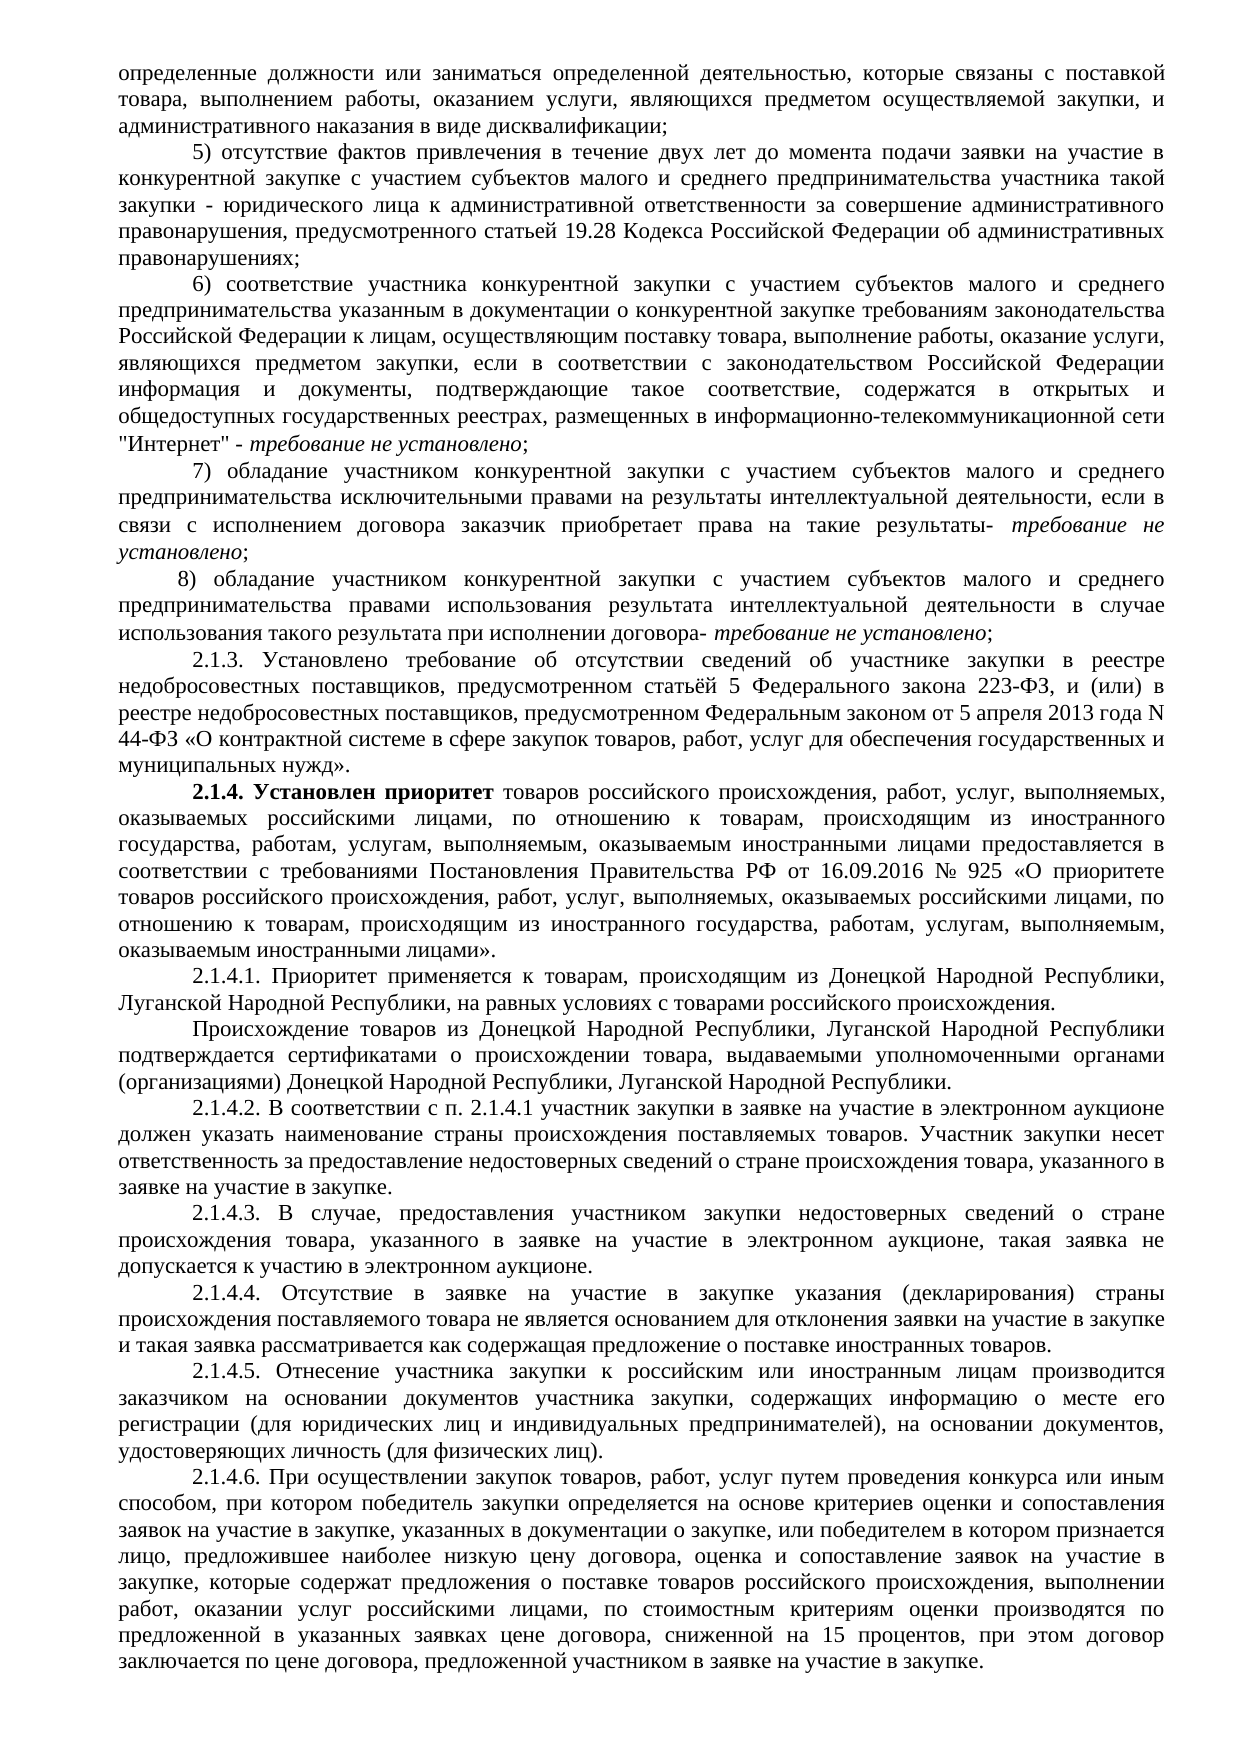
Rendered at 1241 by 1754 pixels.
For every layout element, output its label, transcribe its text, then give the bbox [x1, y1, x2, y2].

text 2.1.4.6. При осуществлении закупок товаров, работ, услуг путем проведения конкурса или иным способом, при котором победитель закупки определяется на основе критериев оценки и сопоставления заявок на участие в закупке, указанных в документации о закупке, или победителем в котором признается лицо, предложившее наиболее низкую цену договора, оценка и сопоставление заявок на участие в закупке, которые содержат предложения о поставке товаров российского происхождения, выполнении работ, оказании услуг российскими лицами, по стоимостным критериям оценки производятся по предложенной в указанных заявках цене договора, сниженной на 15 процентов, при этом договор заключается по цене договора, предложенной участником в заявке на участие в закупке. [118, 1463, 1167, 1674]
text 5) отсутствие фактов привлечения в течение двух лет до момента подачи заявки на участие в конкурентной закупке с участием субъектов малого и среднего предпринимательства участника такой закупки - юридического лица к административной ответственности за совершение административного правонарушения, предусмотренного статьей 19.28 Кодекса Российской Федерации об административных правонарушениях; [118, 138, 1167, 270]
text 2.1.4.1. Приоритет применяется к товарам, происходящим из Донецкой Народной Республики, Луганской Народной Республики, на равных условиях с товарами российского происхождения. [118, 962, 1167, 1015]
text Происхождение товаров из Донецкой Народной Республики, Луганской Народной Республики подтверждается сертификатами о происхождении товара, выдаваемыми уполномоченными органами (организациями) Донецкой Народной Республики, Луганской Народной Республики. [118, 1015, 1167, 1094]
text 2.1.4.3. В случае, предоставления участником закупки недостоверных сведений о стране происхождения товара, указанного в заявке на участие в электронном аукционе, такая заявка не допускается к участию в электронном аукционе. [118, 1199, 1167, 1278]
text 2.1.4.4. Отсутствие в заявке на участие в закупке указания (декларирования) страны происхождения поставляемого товара не является основанием для отклонения заявки на участие в закупке и такая заявка рассматривается как содержащая предложение о поставке иностранных товаров. [118, 1278, 1167, 1358]
text 7) обладание участником конкурентной закупки с участием субъектов малого и среднего предпринимательства исключительными правами на результаты интеллектуальной деятельности, если в связи с исполнением договора заказчик приобретает права на такие результаты- требование не установлено; [118, 457, 1167, 564]
text 2.1.4.5. Отнесение участника закупки к российским или иностранным лицам производится заказчиком на основании документов участника закупки, содержащих информацию о месте его регистрации (для юридических лиц и индивидуальных предпринимателей), на основании документов, удостоверяющих личность (для физических лиц). [118, 1358, 1167, 1463]
text 6) соответствие участника конкурентной закупки с участием субъектов малого и среднего предпринимательства указанным в документации о конкурентной закупке требованиям законодательства Российской Федерации к лицам, осуществляющим поставку товара, выполнение работы, оказание услуги, являющихся предметом закупки, если в соответствии с законодательством Российской Федерации информация и документы, подтверждающие такое соответствие, содержатся в открытых и общедоступных государственных реестрах, размещенных в информационно-телекоммуникационной сети "Интернет" - требование не установлено; [118, 270, 1167, 457]
text 2.1.3. Установлено требование об отсутствии сведений об участнике закупки в реестре недобросовестных поставщиков, предусмотренном статьёй 5 Федерального закона 223-ФЗ, и (или) в реестре недобросовестных поставщиков, предусмотренном Федеральным законом от 5 апреля 2013 года N 44-ФЗ «О контрактной системе в сфере закупок товаров, работ, услуг для обеспечения государственных и муниципальных нужд». [118, 646, 1167, 778]
text 2.1.4.2. В соответствии с п. 2.1.4.1 участник закупки в заявке на участие в электронном аукционе должен указать наименование страны происхождения поставляемых товаров. Участник закупки несет ответственность за предоставление недостоверных сведений о стране происхождения товара, указанного в заявке на участие в закупке. [118, 1094, 1167, 1199]
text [118, 59, 1167, 138]
text 2.1.4. Установлен приоритет товаров российского происхождения, работ, услуг, выполняемых, оказываемых российскими лицами, по отношению к товарам, происходящим из иностранного государства, работам, услугам, выполняемым, оказываемым иностранными лицами предоставляется в соответствии с требованиями Постановления Правительства РФ от 16.09.2016 № 925 «О приоритете товаров российского происхождения, работ, услуг, выполняемых, оказываемых российскими лицами, по отношению к товарам, происходящим из иностранного государства, работам, услугам, выполняемым, оказываемым иностранными лицами». [118, 778, 1167, 962]
text 8) обладание участником конкурентной закупки с участием субъектов малого и среднего предпринимательства правами использования результата интеллектуальной деятельности в случае использования такого результата при исполнении договора- требование не установлено; [118, 564, 1167, 646]
